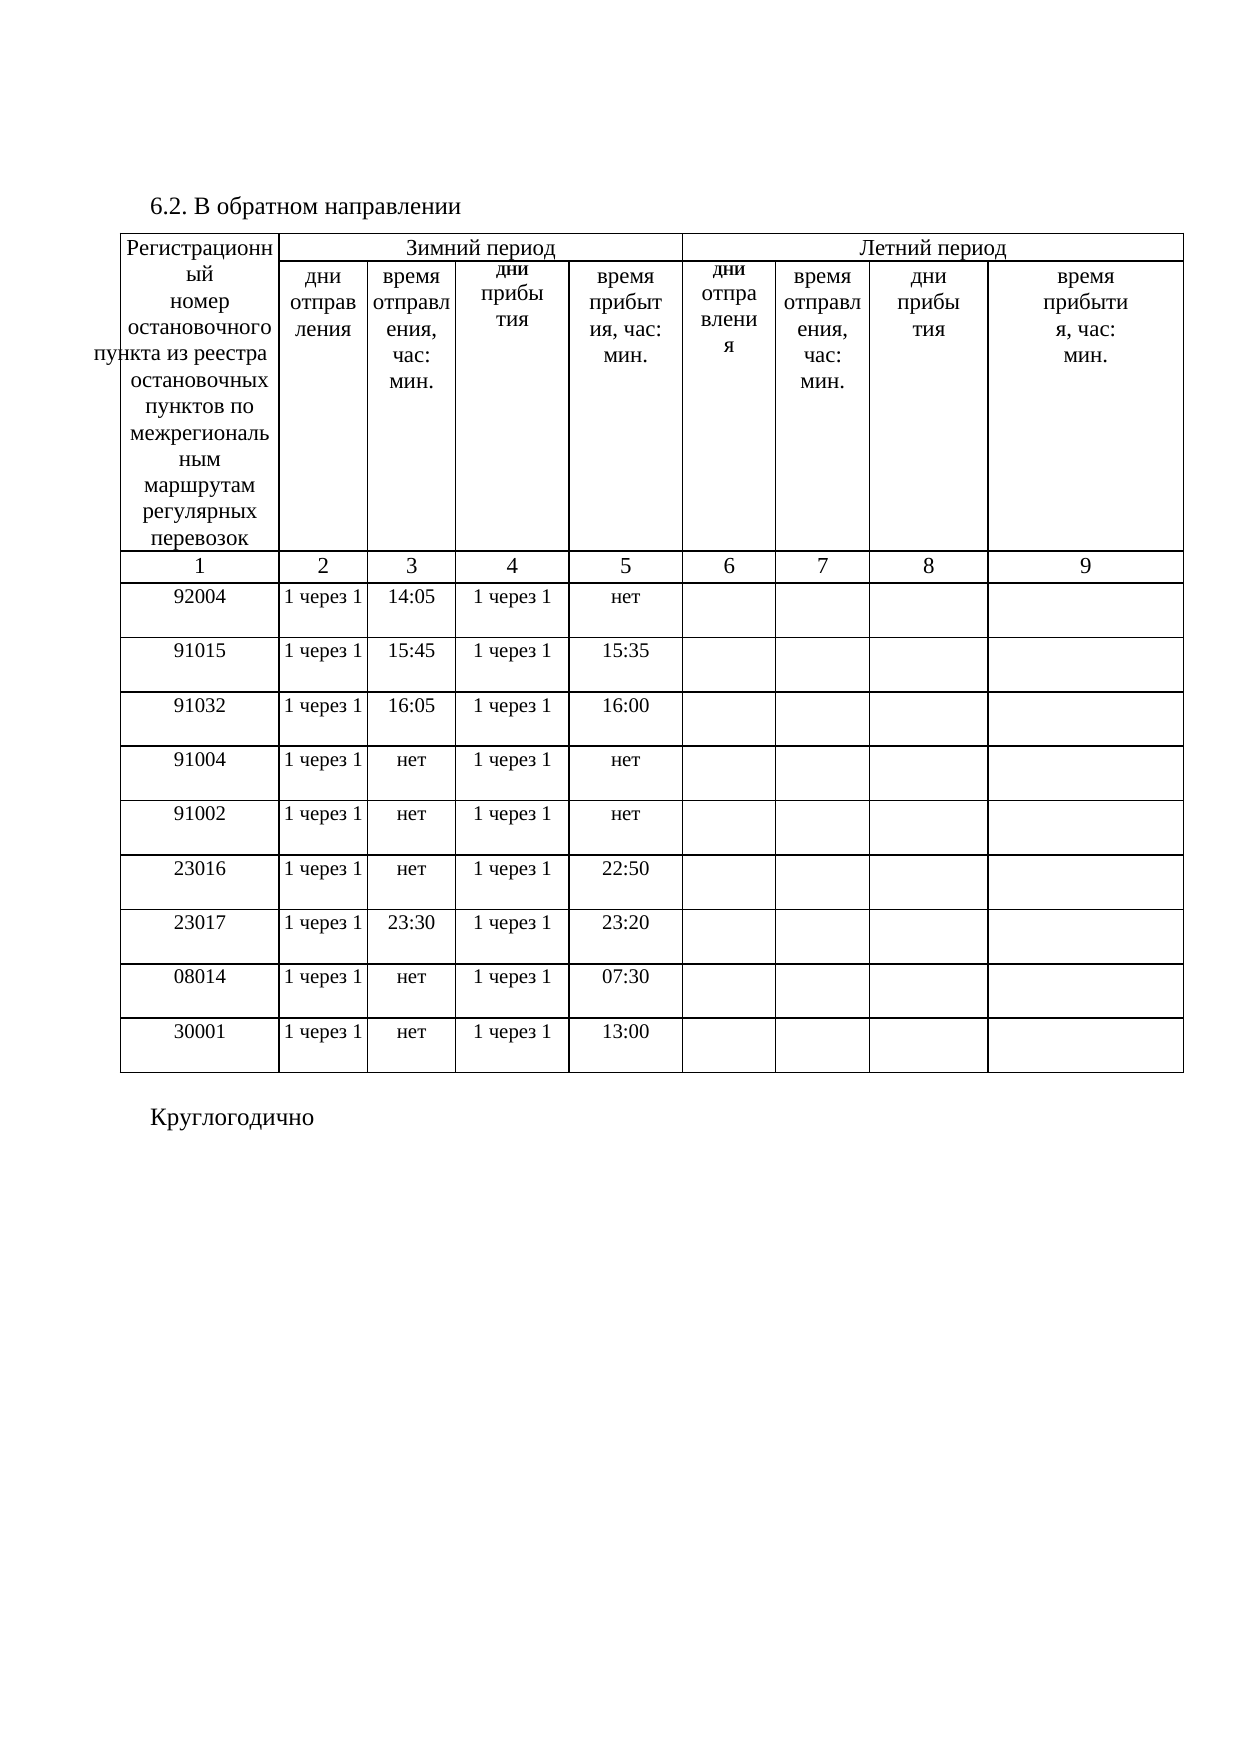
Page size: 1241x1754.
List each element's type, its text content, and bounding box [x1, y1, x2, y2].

table_cell нет [368, 965, 455, 1017]
table_cell нет [368, 1019, 455, 1072]
table_cell 1 через 1 [280, 584, 367, 637]
table_cell [776, 910, 869, 963]
table_cell 1 через 1 [280, 638, 367, 691]
table_cell 1 через 1 [456, 910, 568, 963]
table_cell [776, 638, 869, 691]
table_cell 30001 [121, 1019, 278, 1072]
table_cell [683, 910, 775, 963]
table_cell [870, 584, 987, 637]
table_cell 1 через 1 [280, 910, 367, 963]
table_cell 13:00 [570, 1019, 682, 1072]
table_cell 1 через 1 [280, 747, 367, 800]
table_header Зимний период [280, 234, 682, 260]
table_cell 1 через 1 [280, 1019, 367, 1072]
table_cell 7 [776, 552, 869, 582]
table_cell 1 через 1 [456, 638, 568, 691]
table_cell [776, 1019, 869, 1072]
table_cell 1 через 1 [456, 693, 568, 745]
table_cell 91004 [121, 747, 278, 800]
table_cell время отправл ения, час: мин. [368, 262, 455, 550]
table_cell 1 через 1 [456, 584, 568, 637]
table_cell 9 [989, 552, 1183, 582]
table_cell время отправл ения, час: мин. [776, 262, 869, 550]
table_cell 4 [456, 552, 568, 582]
table_cell [683, 965, 775, 1017]
table_cell [989, 856, 1183, 908]
table_cell дни отправ ления [280, 262, 367, 550]
table_cell [776, 584, 869, 637]
table_cell [776, 693, 869, 745]
table_cell 91032 [121, 693, 278, 745]
table_cell 91002 [121, 801, 278, 854]
table_cell 1 через 1 [280, 856, 367, 908]
table_cell нет [368, 856, 455, 908]
table_cell 07:30 [570, 965, 682, 1017]
table_cell [870, 1019, 987, 1072]
table_cell [683, 693, 775, 745]
table_cell 23:30 [368, 910, 455, 963]
table_cell нет [368, 747, 455, 800]
table_cell [870, 801, 987, 854]
table_cell 1 через 1 [280, 693, 367, 745]
table_cell нет [368, 801, 455, 854]
table_cell ДНИ отпра влени я [683, 262, 775, 550]
table_cell [870, 856, 987, 908]
table_cell 1 через 1 [456, 965, 568, 1017]
table_cell [870, 638, 987, 691]
table_cell 2 [280, 552, 367, 582]
table_cell [683, 801, 775, 854]
table_cell 16:00 [570, 693, 682, 745]
table_cell нет [570, 584, 682, 637]
table_header Регистрационный номер остановочного пункта из реестра остановочных пунктов по межрегиональным маршрутам регулярных перевозок [121, 234, 278, 550]
table_cell [683, 584, 775, 637]
table_cell 1 через 1 [456, 1019, 568, 1072]
table_cell 23016 [121, 856, 278, 908]
table_cell [870, 747, 987, 800]
table_cell 6 [683, 552, 775, 582]
table_cell [683, 747, 775, 800]
table_cell 23017 [121, 910, 278, 963]
table_cell [683, 638, 775, 691]
table_cell [989, 747, 1183, 800]
table_cell 91015 [121, 638, 278, 691]
table_header Летний период [683, 234, 1183, 260]
table_cell [683, 856, 775, 908]
table_cell 1 через 1 [456, 856, 568, 908]
table_cell 1 через 1 [456, 747, 568, 800]
table_cell 8 [870, 552, 987, 582]
table_cell [989, 965, 1183, 1017]
table_cell дни прибы тия [870, 262, 987, 550]
table_cell 15:35 [570, 638, 682, 691]
table_cell 14:05 [368, 584, 455, 637]
table_cell [776, 856, 869, 908]
table_cell [989, 801, 1183, 854]
table_cell 16:05 [368, 693, 455, 745]
table_cell [989, 910, 1183, 963]
table_cell [989, 638, 1183, 691]
table_cell 3 [368, 552, 455, 582]
table_cell 08014 [121, 965, 278, 1017]
table_cell [989, 584, 1183, 637]
table_cell 1 через 1 [456, 801, 568, 854]
table_cell 1 через 1 [280, 801, 367, 854]
table_cell [870, 910, 987, 963]
table_cell ДНИ прибы тия [456, 262, 568, 550]
table_cell [989, 693, 1183, 745]
text 6.2. В обратном направлении [150, 191, 1090, 220]
table_cell 5 [570, 552, 682, 582]
table_cell нет [570, 801, 682, 854]
table_cell [776, 965, 869, 1017]
table_cell [870, 965, 987, 1017]
table_cell время прибыт ия, час: мин. [570, 262, 682, 550]
table_cell 23:20 [570, 910, 682, 963]
table_cell [776, 801, 869, 854]
table_cell [870, 693, 987, 745]
table_cell [989, 1019, 1183, 1072]
table_cell 1 [121, 552, 278, 582]
table_cell 92004 [121, 584, 278, 637]
table_cell 15:45 [368, 638, 455, 691]
table_cell [683, 1019, 775, 1072]
table_cell [776, 747, 869, 800]
table_cell 22:50 [570, 856, 682, 908]
table_cell 1 через 1 [280, 965, 367, 1017]
table_cell время прибыти я, час: мин. [989, 262, 1183, 550]
table_cell нет [570, 747, 682, 800]
text Круглогодично [150, 1102, 1090, 1131]
